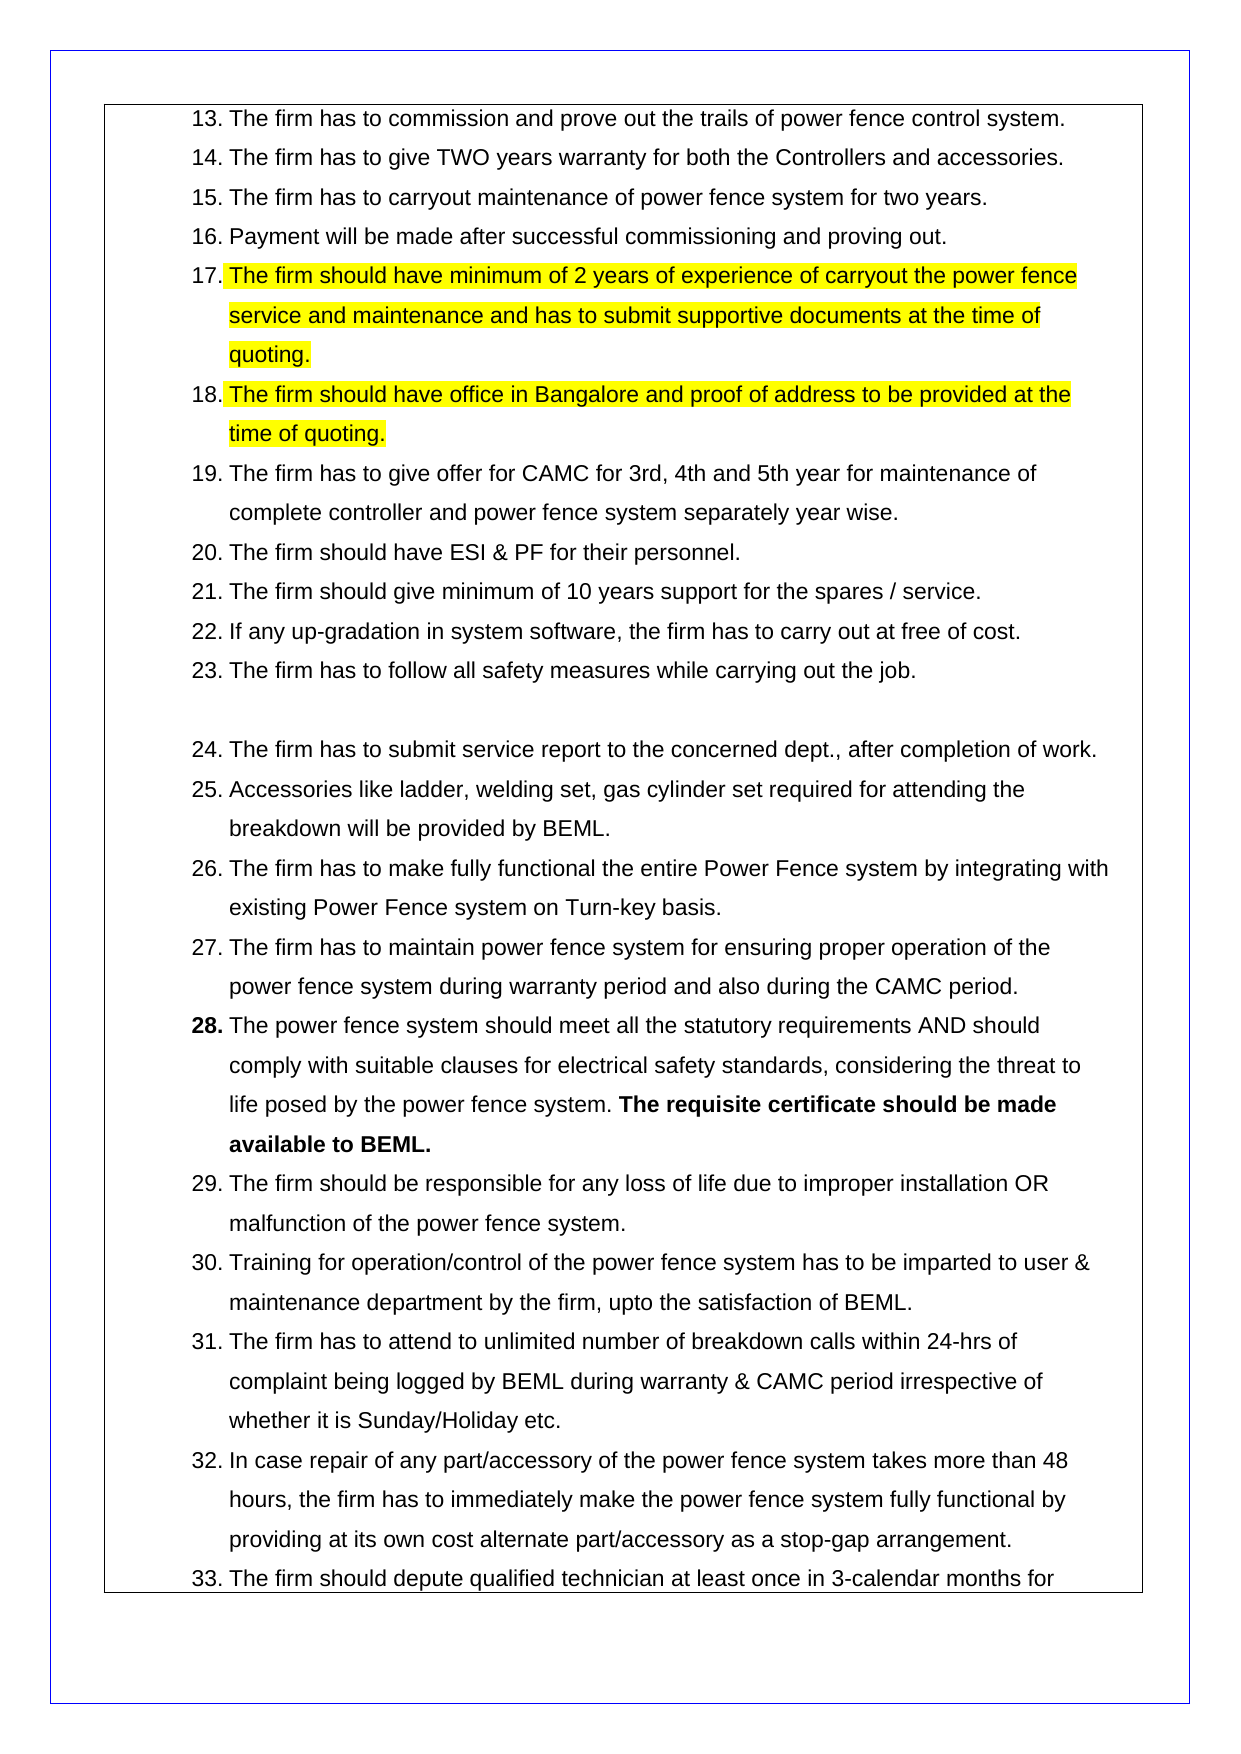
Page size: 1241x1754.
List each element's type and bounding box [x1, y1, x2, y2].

table_cell [105, 105, 1142, 1592]
